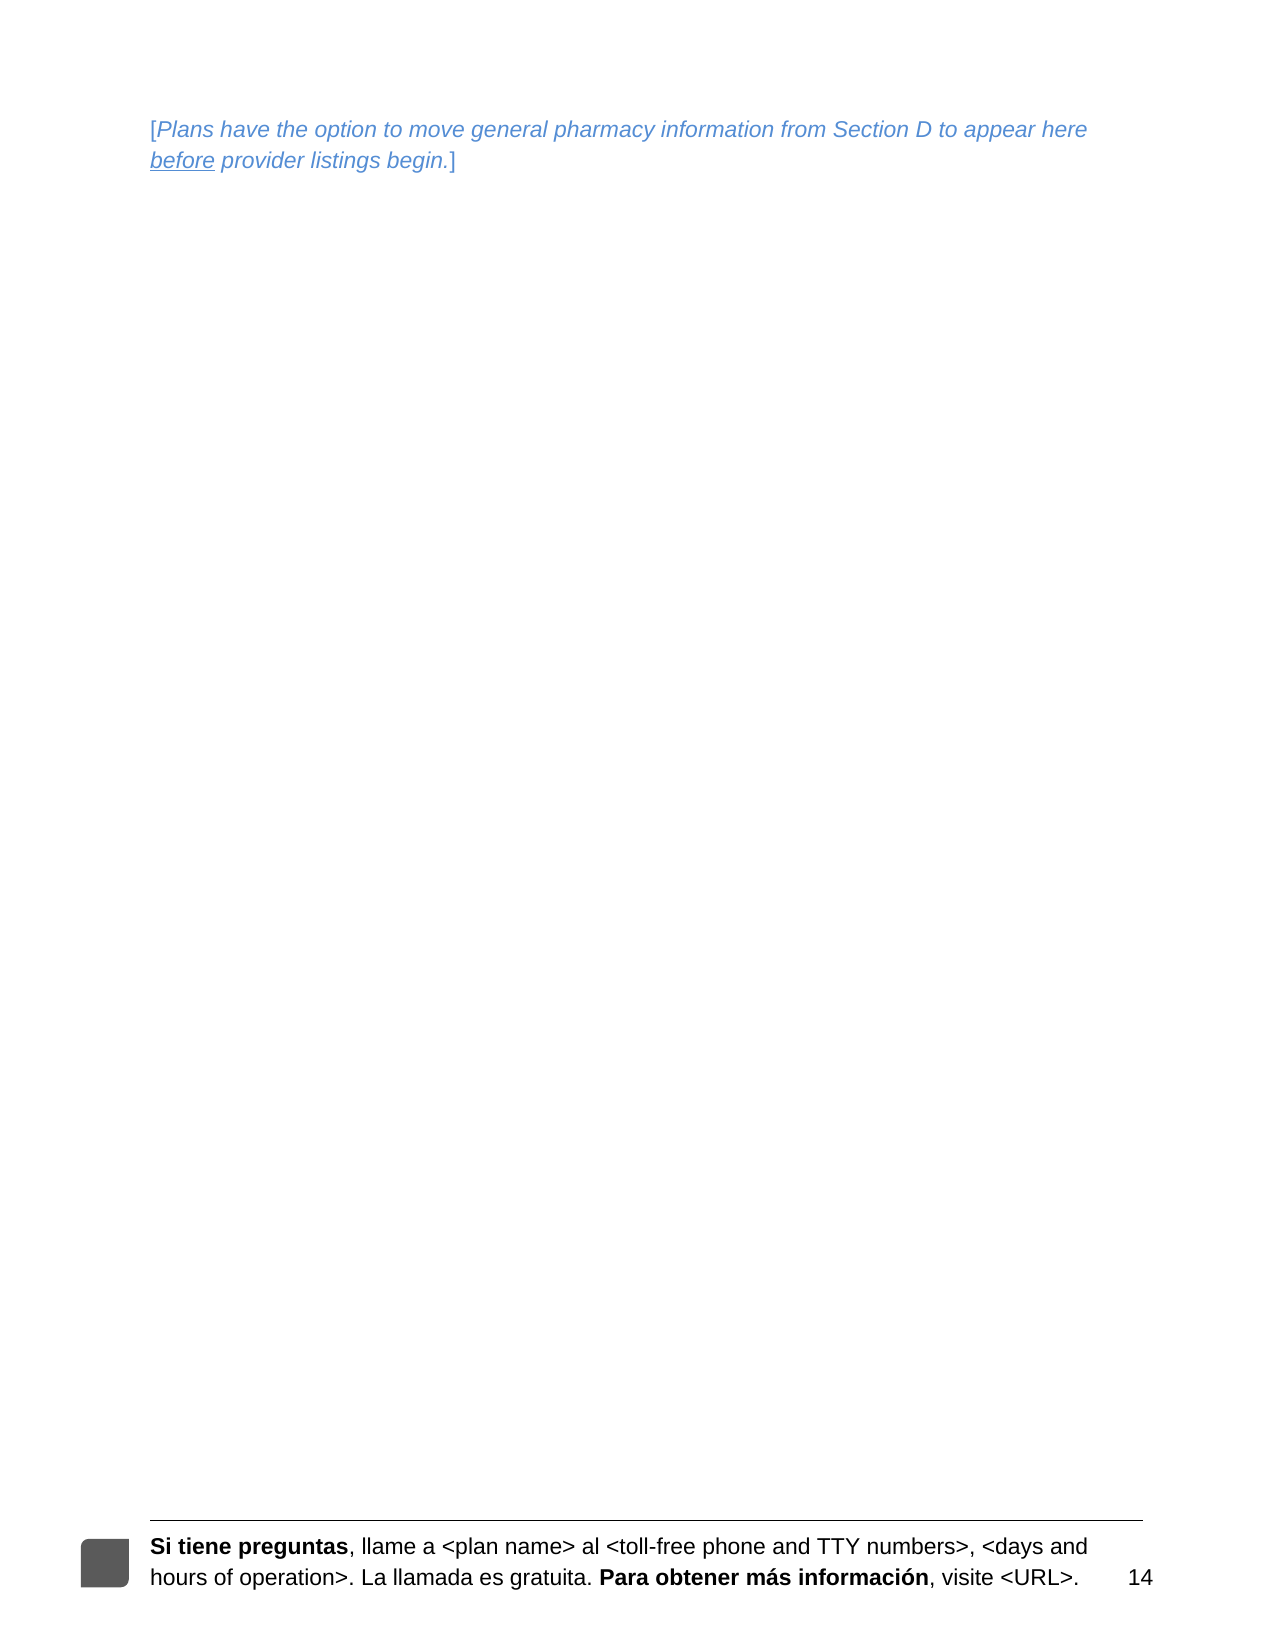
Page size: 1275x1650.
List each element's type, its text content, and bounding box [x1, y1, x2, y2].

text [Plans have the option to move general pharmacy information from Section D to appear here before provider listings begin.] [150, 112, 1143, 175]
